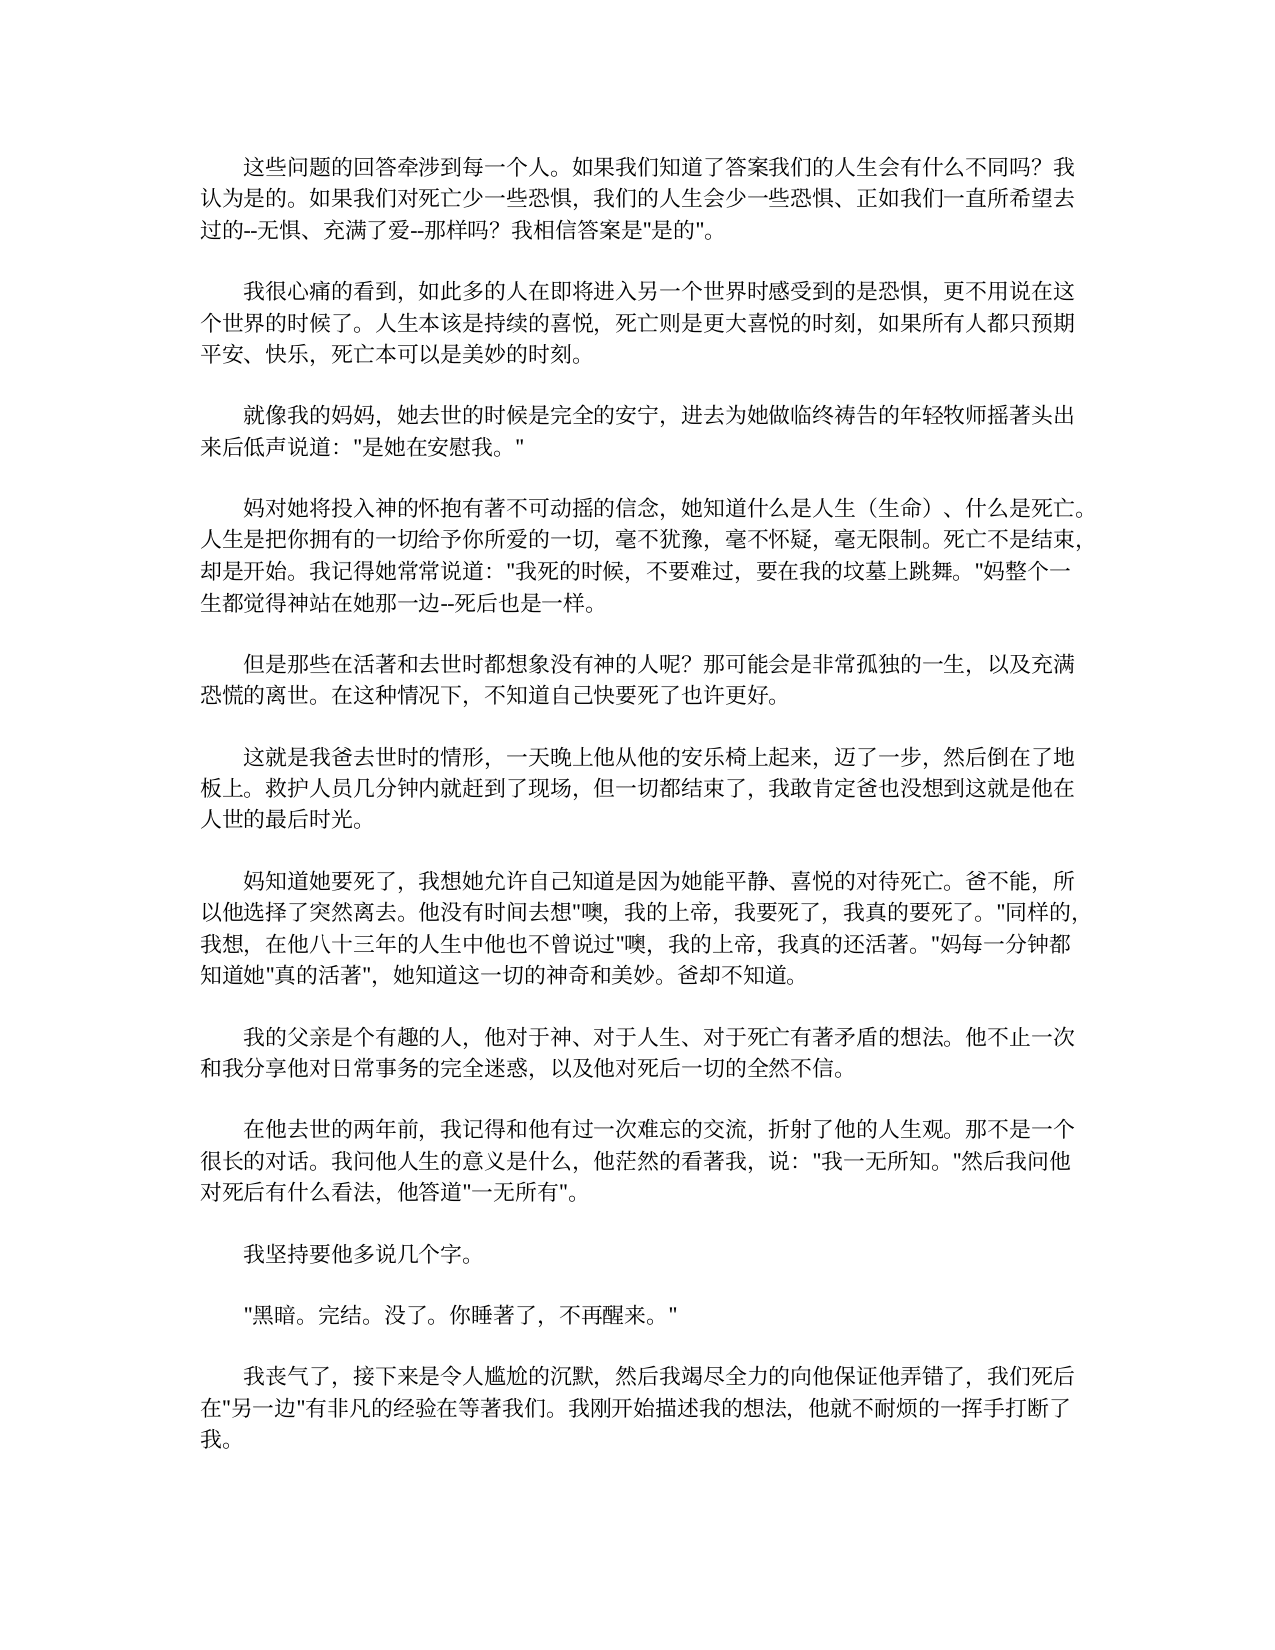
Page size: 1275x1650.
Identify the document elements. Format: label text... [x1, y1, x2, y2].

text 我丧气了，接下来是令人尴尬的沉默，然后我竭尽全力的向他保证他弄错了，我们死后在"另一边"有非凡的经验在等著我们。我刚开始描述我的想法，他就不耐烦的一挥手打断了我。 [200, 1359, 1075, 1454]
text 但是那些在活著和去世时都想象没有神的人呢？那可能会是非常孤独的一生，以及充满恐慌的离世。在这种情况下，不知道自己快要死了也许更好。 [200, 647, 1075, 710]
text 我很心痛的看到，如此多的人在即将进入另一个世界时感受到的是恐惧，更不用说在这个世界的时候了。人生本该是持续的喜悦，死亡则是更大喜悦的时刻，如果所有人都只预期平安、快乐，死亡本可以是美妙的时刻。 [200, 274, 1075, 369]
text 妈对她将投入神的怀抱有著不可动摇的信念，她知道什么是人生（生命）、什么是死亡。人生是把你拥有的一切给予你所爱的一切，毫不犹豫，毫不怀疑，毫无限制。死亡不是结束，却是开始。我记得她常常说道："我死的时候，不要难过，要在我的坟墓上跳舞。"妈整个一生都觉得神站在她那一边--死后也是一样。 [200, 491, 1075, 617]
text 在他去世的两年前，我记得和他有过一次难忘的交流，折射了他的人生观。那不是一个很长的对话。我问他人生的意义是什么，他茫然的看著我，说："我一无所知。"然后我问他对死后有什么看法，他答道"一无所有"。 [200, 1113, 1075, 1207]
text 我的父亲是个有趣的人，他对于神、对于人生、对于死亡有著矛盾的想法。他不止一次和我分享他对日常事务的完全迷惑，以及他对死后一切的全然不信。 [200, 1020, 1075, 1083]
text "黑暗。完结。没了。你睡著了，不再醒来。" [200, 1298, 1075, 1330]
text 妈知道她要死了，我想她允许自己知道是因为她能平静、喜悦的对待死亡。爸不能，所以他选择了突然离去。他没有时间去想"噢，我的上帝，我要死了，我真的要死了。"同样的，我想，在他八十三年的人生中他也不曾说过"噢，我的上帝，我真的还活著。"妈每一分钟都知道她"真的活著"，她知道这一切的神奇和美妙。爸却不知道。 [200, 864, 1075, 990]
text 就像我的妈妈，她去世的时候是完全的安宁，进去为她做临终祷告的年轻牧师摇著头出来后低声说道："是她在安慰我。" [200, 398, 1075, 461]
text 我坚持要他多说几个字。 [200, 1237, 1075, 1268]
text 这些问题的回答牵涉到每一个人。如果我们知道了答案我们的人生会有什么不同吗？我认为是的。如果我们对死亡少一些恐惧，我们的人生会少一些恐惧、正如我们一直所希望去过的--无惧、充满了爱--那样吗？我相信答案是"是的"。 [200, 150, 1075, 244]
text 这就是我爸去世时的情形，一天晚上他从他的安乐椅上起来，迈了一步，然后倒在了地板上。救护人员几分钟内就赶到了现场，但一切都结束了，我敢肯定爸也没想到这就是他在人世的最后时光。 [200, 740, 1075, 834]
